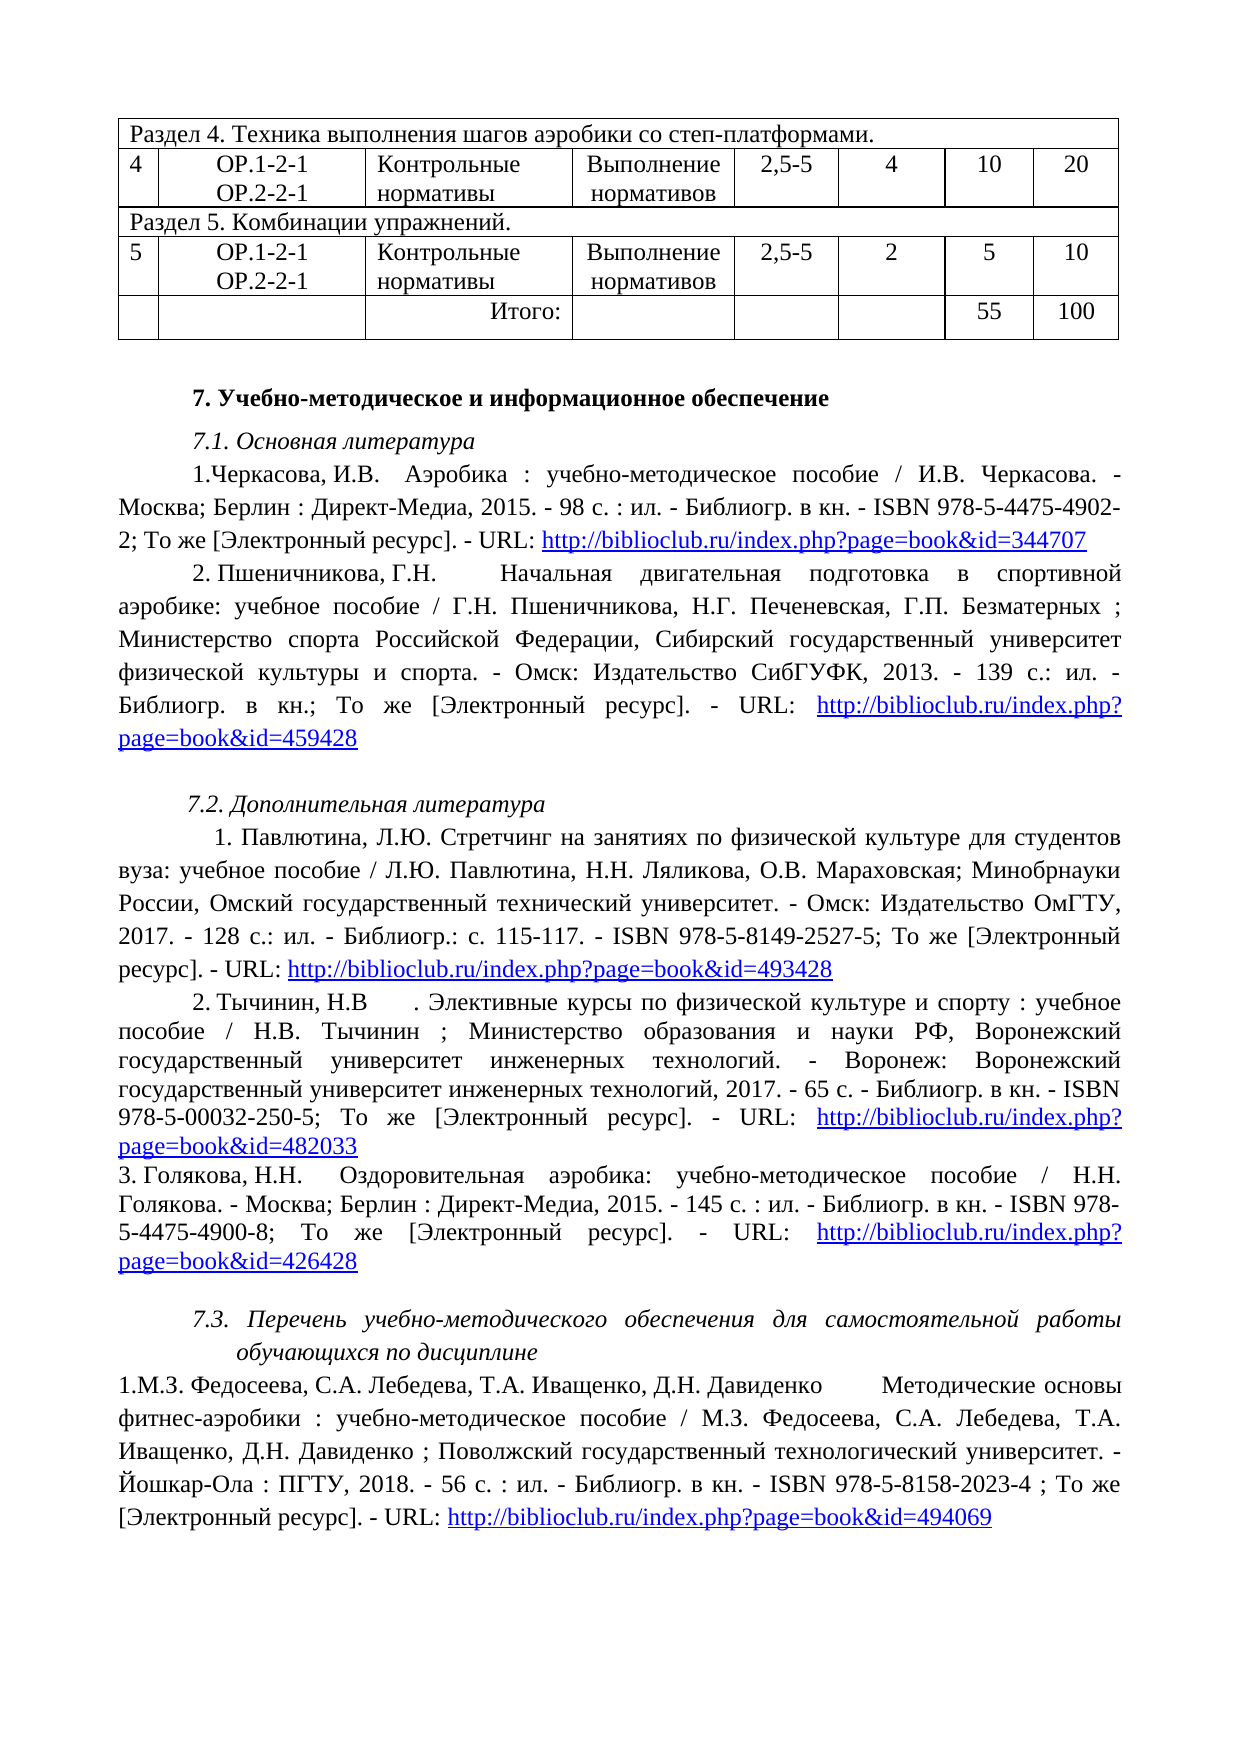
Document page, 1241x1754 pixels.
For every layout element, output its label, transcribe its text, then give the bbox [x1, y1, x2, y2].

table_cell 20 [1034, 149, 1118, 206]
table_cell ОР.1-2-1 ОР.2-2-1 [159, 149, 365, 206]
table_cell Раздел 4. Техника выполнения шагов аэробики со степ-платформами. [119, 119, 1118, 148]
text 7. Учебно-методическое и информационное обеспечение [118, 383, 1122, 412]
table_cell Контрольные нормативы [366, 149, 572, 206]
text 1.Черкасова, И.В. Аэробика : учебно-методическое пособие / И.В. Черкасова. - Москва; Берлин : Директ-Медиа, 2015. - 98 с. : ил. - Библиогр. в кн. - ISBN 978-5-4475-4902-2; То же [Электронный ресурс]. - URL: http://biblioclub.ru/index.php?page=book&id=344707 [118, 459, 1122, 554]
table_cell 10 [1034, 237, 1118, 295]
table_cell [839, 296, 944, 339]
table_cell Раздел 5. Комбинации упражнений. [119, 208, 1118, 236]
table_cell [735, 296, 838, 339]
table_cell 100 [1034, 296, 1118, 339]
table_cell 10 [946, 149, 1033, 206]
table_cell Итого: [366, 296, 572, 339]
table_cell [159, 296, 365, 339]
table_cell 5 [119, 237, 158, 295]
table_cell 4 [119, 149, 158, 206]
table_cell Контрольные нормативы [366, 237, 572, 295]
text 1. Павлютина, Л.Ю. Стретчинг на занятиях по физической культуре для студентов вуза: учебное пособие / Л.Ю. Павлютина, Н.Н. Ляликова, О.В. Мараховская; Минобрнауки России, Омский государственный технический университет. - Омск: Издательство ОмГТУ, 2017. - 128 с.: ил. - Библиогр.: с. 115-117. - ISBN 978-5-8149-2527-5; То же [Электронный ресурс]. - URL: http://biblioclub.ru/index.php?page=book&id=493428 [118, 822, 1122, 983]
table_cell 2,5-5 [735, 237, 838, 295]
table_cell 55 [946, 296, 1033, 339]
text 2. Пшеничникова, Г.Н. Начальная двигательная подготовка в спортивной аэробике: учебное пособие / Г.Н. Пшеничникова, Н.Г. Печеневская, Г.П. Безматерных ; Министерство спорта Российской Федерации, Сибирский государственный университет физической культуры и спорта. - Омск: Издательство СибГУФК, 2013. - 139 с.: ил. - Библиогр. в кн.; То же [Электронный ресурс]. - URL: http://biblioclub.ru/index.php?page=book&id=459428 [118, 558, 1122, 752]
text 3. Голякова, Н.Н. Оздоровительная аэробика: учебно-методическое пособие / Н.Н. Голякова. - Москва; Берлин : Директ-Медиа, 2015. - 145 с. : ил. - Библиогр. в кн. - ISBN 978-5-4475-4900-8; То же [Электронный ресурс]. - URL: http://biblioclub.ru/index.php?page=book&id=426428 [118, 1160, 1122, 1275]
text 7.3. Перечень учебно-методического обеспечения для самостоятельной работы обучающихся по дисциплине [192, 1304, 1122, 1366]
text 7.1. Основная литература [118, 426, 1122, 455]
text 7.2. Дополнительная литература [118, 789, 1122, 818]
table_cell 2,5-5 [735, 149, 838, 206]
text 1.М.З. Федосеева, С.А. Лебедева, Т.А. Иващенко, Д.Н. Давиденко Методические основы фитнес-аэробики : учебно-методическое пособие / М.З. Федосеева, С.А. Лебедева, Т.А. Иващенко, Д.Н. Давиденко ; Поволжский государственный технологический университет. - Йошкар-Ола : ПГТУ, 2018. - 56 с. : ил. - Библиогр. в кн. - ISBN 978-5-8158-2023-4 ; То же [Электронный ресурс]. - URL: http://biblioclub.ru/index.php?page=book&id=494069 [118, 1370, 1122, 1531]
table_cell ОР.1-2-1 ОР.2-2-1 [159, 237, 365, 295]
text 2. Тычинин, Н.В . Элективные курсы по физической культуре и спорту : учебное пособие / Н.В. Тычинин ; Министерство образования и науки РФ, Воронежский государственный университет инженерных технологий. - Воронеж: Воронежский государственный университет инженерных технологий, 2017. - 65 с. - Библиогр. в кн. - ISBN 978-5-00032-250-5; То же [Электронный ресурс]. - URL: http://biblioclub.ru/index.php?page=book&id=482033 [118, 987, 1122, 1160]
table_cell Выполнение нормативов [573, 149, 734, 206]
table_cell 5 [946, 237, 1033, 295]
table_cell 2 [839, 237, 944, 295]
table_cell [119, 296, 158, 339]
table_cell [573, 296, 734, 339]
table_cell Выполнение нормативов [573, 237, 734, 295]
table_cell 4 [839, 149, 944, 206]
